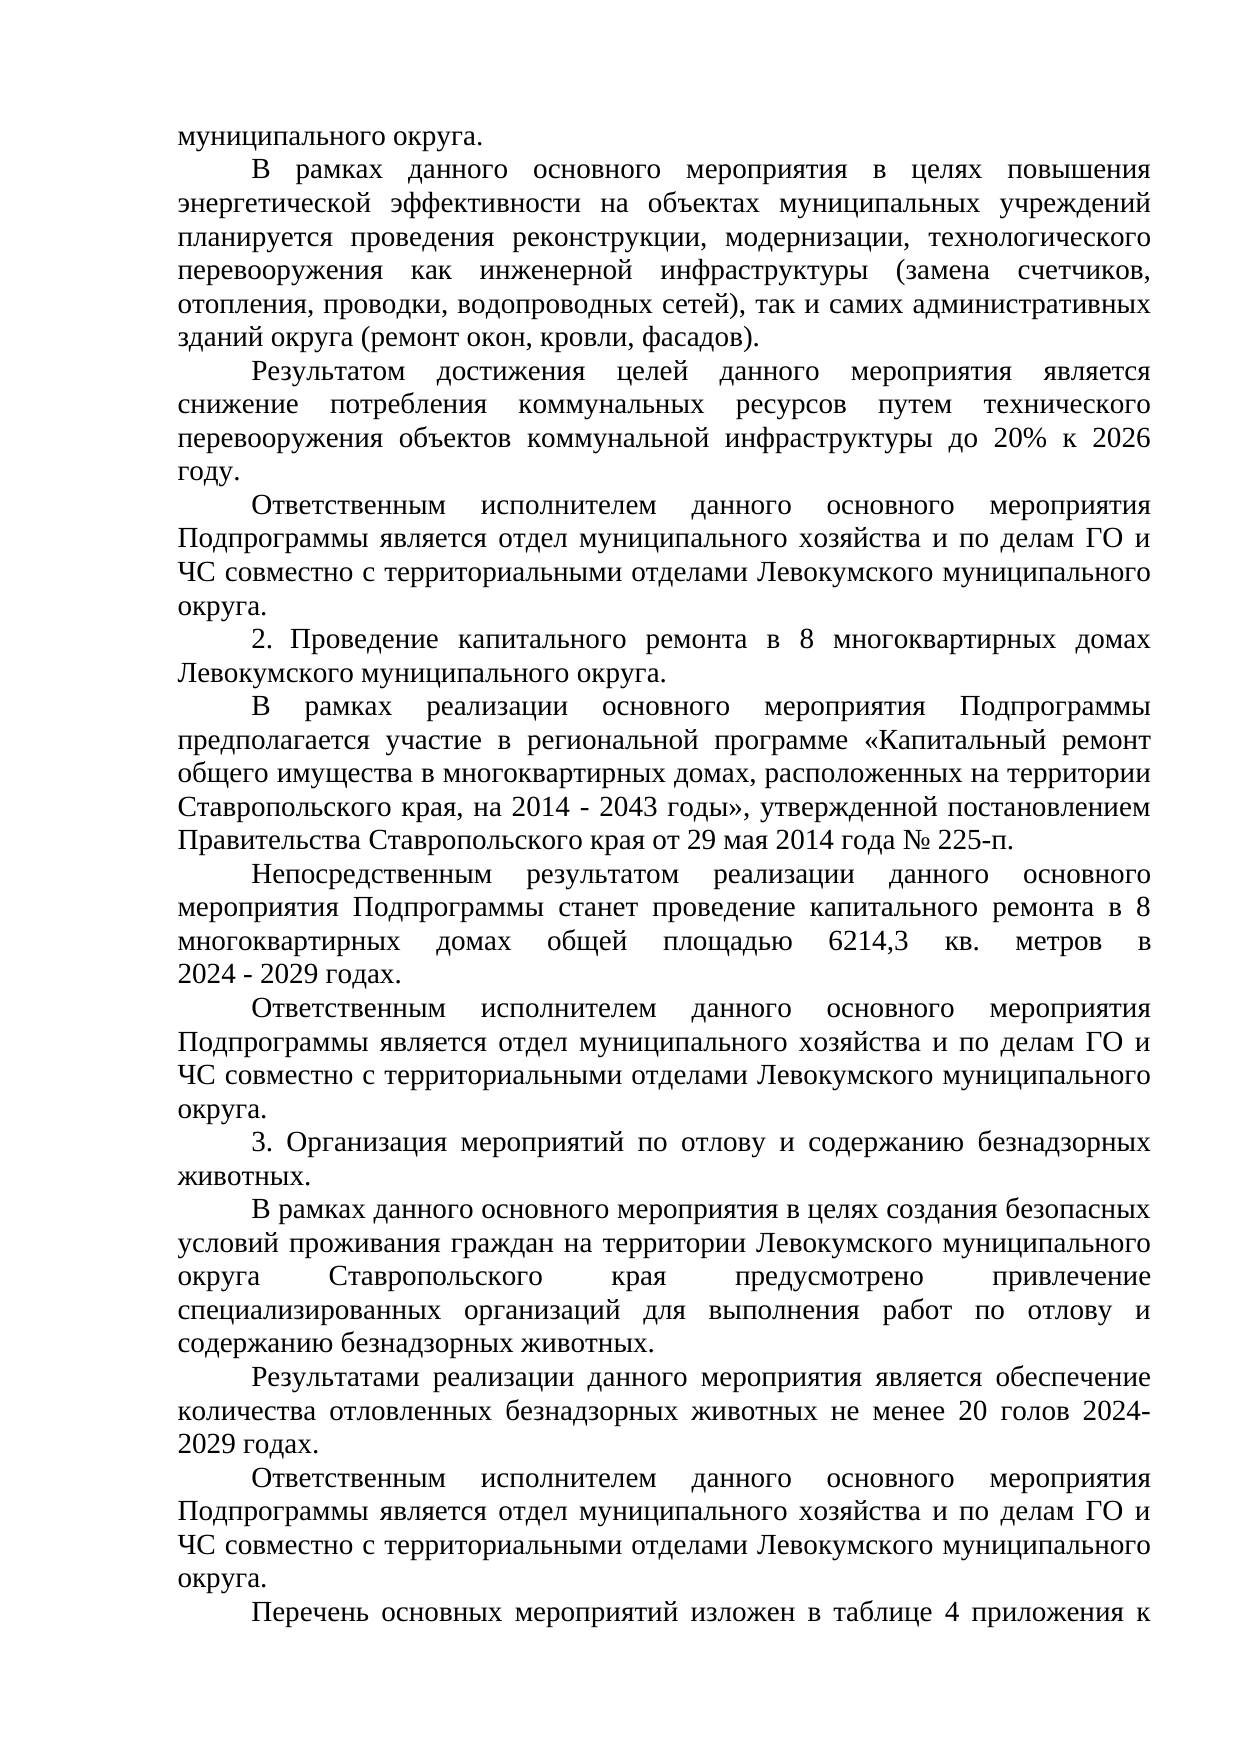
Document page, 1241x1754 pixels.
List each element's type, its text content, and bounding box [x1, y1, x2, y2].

text Ответственным исполнителем данного основного мероприятия Подпрограммы является отдел муниципального хозяйства и по делам ГО и ЧС совместно с территориальными отделами Левокумского муниципального округа. [177, 990, 1152, 1124]
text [177, 118, 1152, 152]
text 3. Организация мероприятий по отлову и содержанию безнадзорных животных. [177, 1124, 1152, 1191]
text Ответственным исполнителем данного основного мероприятия Подпрограммы является отдел муниципального хозяйства и по делам ГО и ЧС совместно с территориальными отделами Левокумского муниципального округа. [177, 487, 1152, 621]
text 2. Проведение капитального ремонта в 8 многоквартирных домах Левокумского муниципального округа. [177, 621, 1152, 688]
text В рамках данного основного мероприятия в целях повышения энергетической эффективности на объектах муниципальных учреждений планируется проведения реконструкции, модернизации, технологического перевооружения как инженерной инфраструктуры (замена счетчиков, отопления, проводки, водопроводных сетей), так и самих административных зданий округа (ремонт окон, кровли, фасадов). [177, 152, 1152, 353]
text Ответственным исполнителем данного основного мероприятия Подпрограммы является отдел муниципального хозяйства и по делам ГО и ЧС совместно с территориальными отделами Левокумского муниципального округа. [177, 1460, 1152, 1594]
text Непосредственным результатом реализации данного основного мероприятия Подпрограммы станет проведение капитального ремонта в 8 многоквартирных домах общей площадью 6214,3 кв. метров в 2024 - 2029 годах. [177, 856, 1152, 990]
text В рамках данного основного мероприятия в целях создания безопасных условий проживания граждан на территории Левокумского муниципального округа Ставропольского края предусмотрено привлечение специализированных организаций для выполнения работ по отлову и содержанию безнадзорных животных. [177, 1191, 1152, 1359]
text В рамках реализации основного мероприятия Подпрограммы предполагается участие в региональной программе «Капитальный ремонт общего имущества в многоквартирных домах, расположенных на территории Ставропольского края, на 2014 - 2043 годы», утвержденной постановлением Правительства Ставропольского края от 29 мая 2014 года № 225-п. [177, 688, 1152, 856]
text Результатами реализации данного мероприятия является обеспечение количества отловленных безнадзорных животных не менее 20 голов 2024-2029 годах. [177, 1359, 1152, 1460]
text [177, 1594, 1152, 1627]
text Результатом достижения целей данного мероприятия является снижение потребления коммунальных ресурсов путем технического перевооружения объектов коммунальной инфраструктуры до 20% к 2026 году. [177, 353, 1152, 487]
